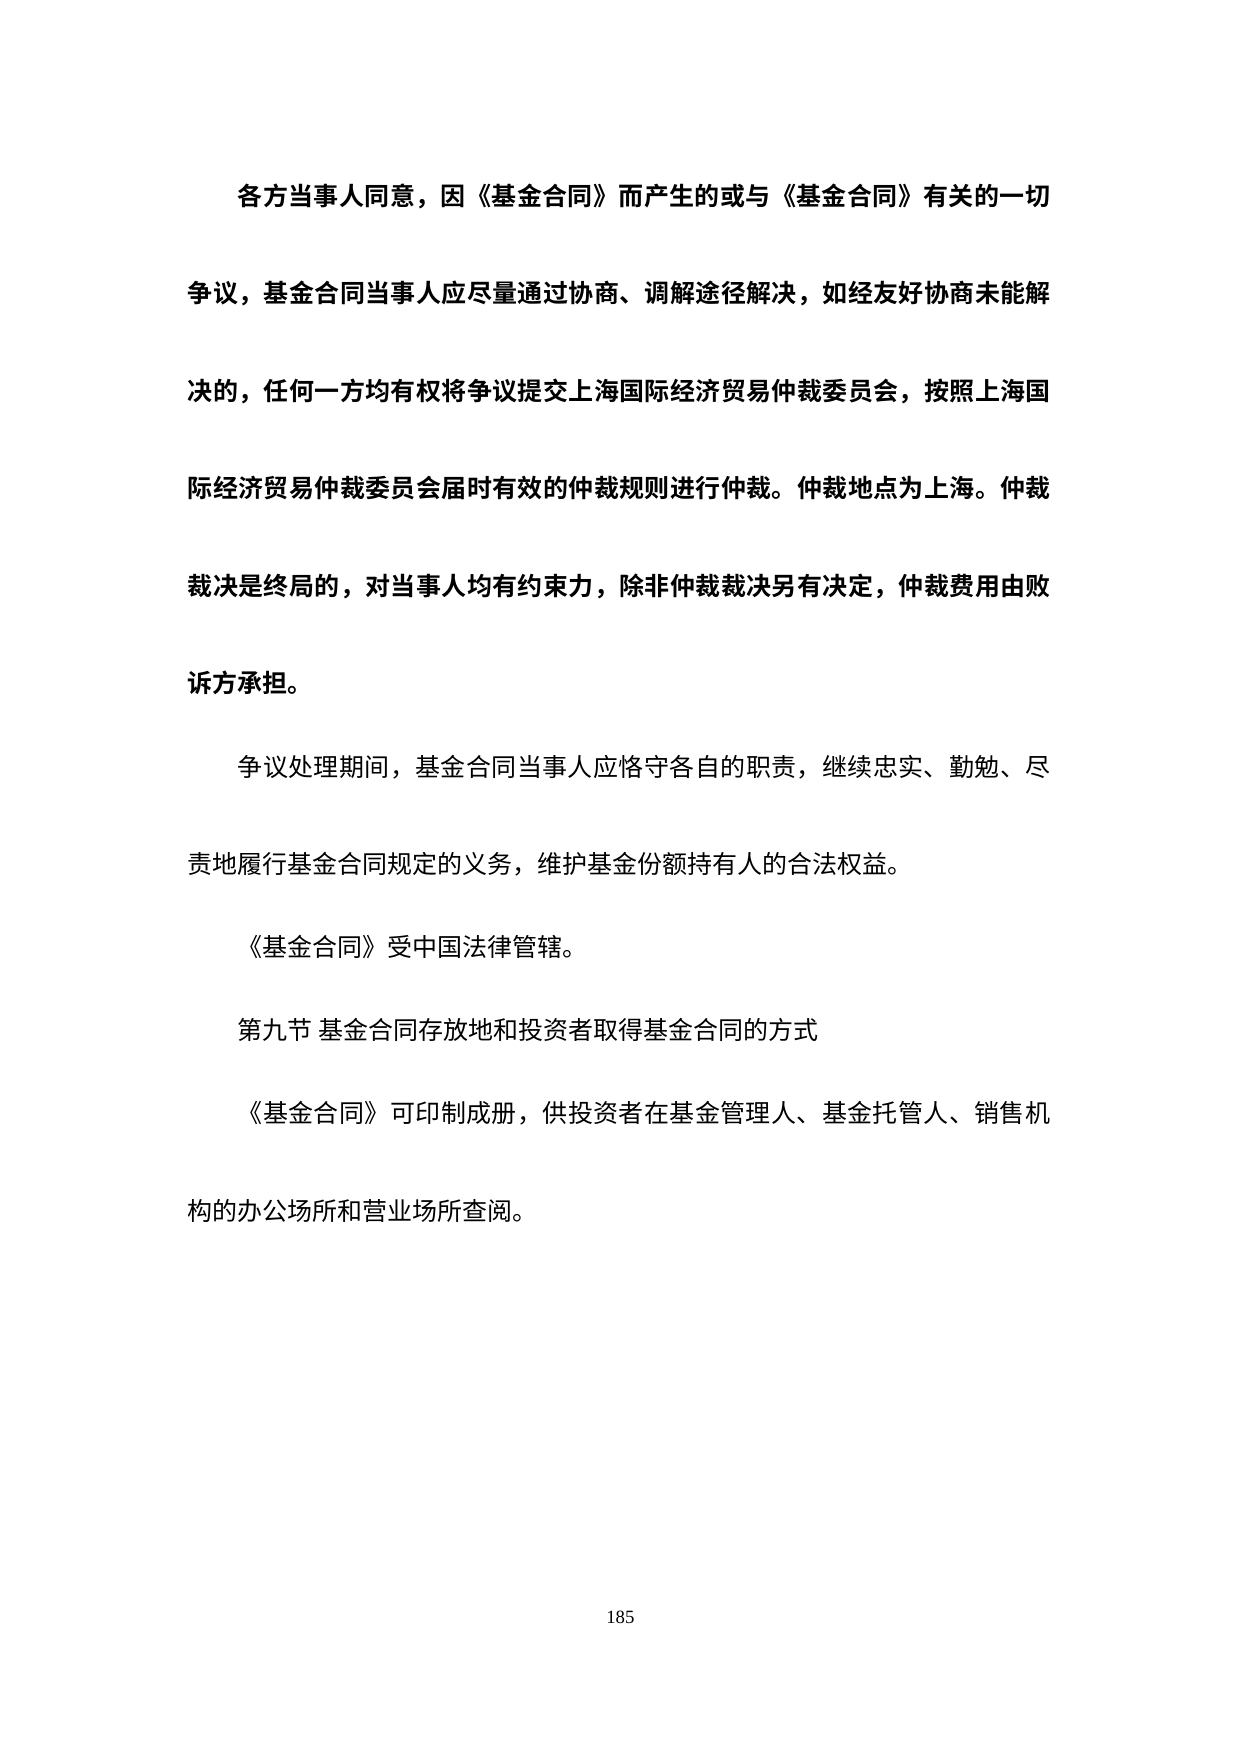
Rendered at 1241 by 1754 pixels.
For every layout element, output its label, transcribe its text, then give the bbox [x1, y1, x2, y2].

text 各方当事人同意，因《基金合同》而产生的或与《基金合同》有关的一切争议，基金合同当事人应尽量通过协商、调解途径解决，如经友好协商未能解决的，任何一方均有权将争议提交上海国际经济贸易仲裁委员会，按照上海国际经济贸易仲裁委员会届时有效的仲裁规则进行仲裁。仲裁地点为上海。仲裁裁决是终局的，对当事人均有约束力，除非仲裁裁决另有决定，仲裁费用由败诉方承担。 [187, 162, 1053, 714]
text 《基金合同》可印制成册，供投资者在基金管理人、基金托管人、销售机构的办公场所和营业场所查阅。 [187, 1079, 1053, 1242]
text 《基金合同》受中国法律管辖。 [187, 913, 1053, 978]
text 争议处理期间，基金合同当事人应恪守各自的职责，继续忠实、勤勉、尽责地履行基金合同规定的义务，维护基金份额持有人的合法权益。 [187, 733, 1053, 895]
text 第九节 基金合同存放地和投资者取得基金合同的方式 [187, 996, 1053, 1061]
